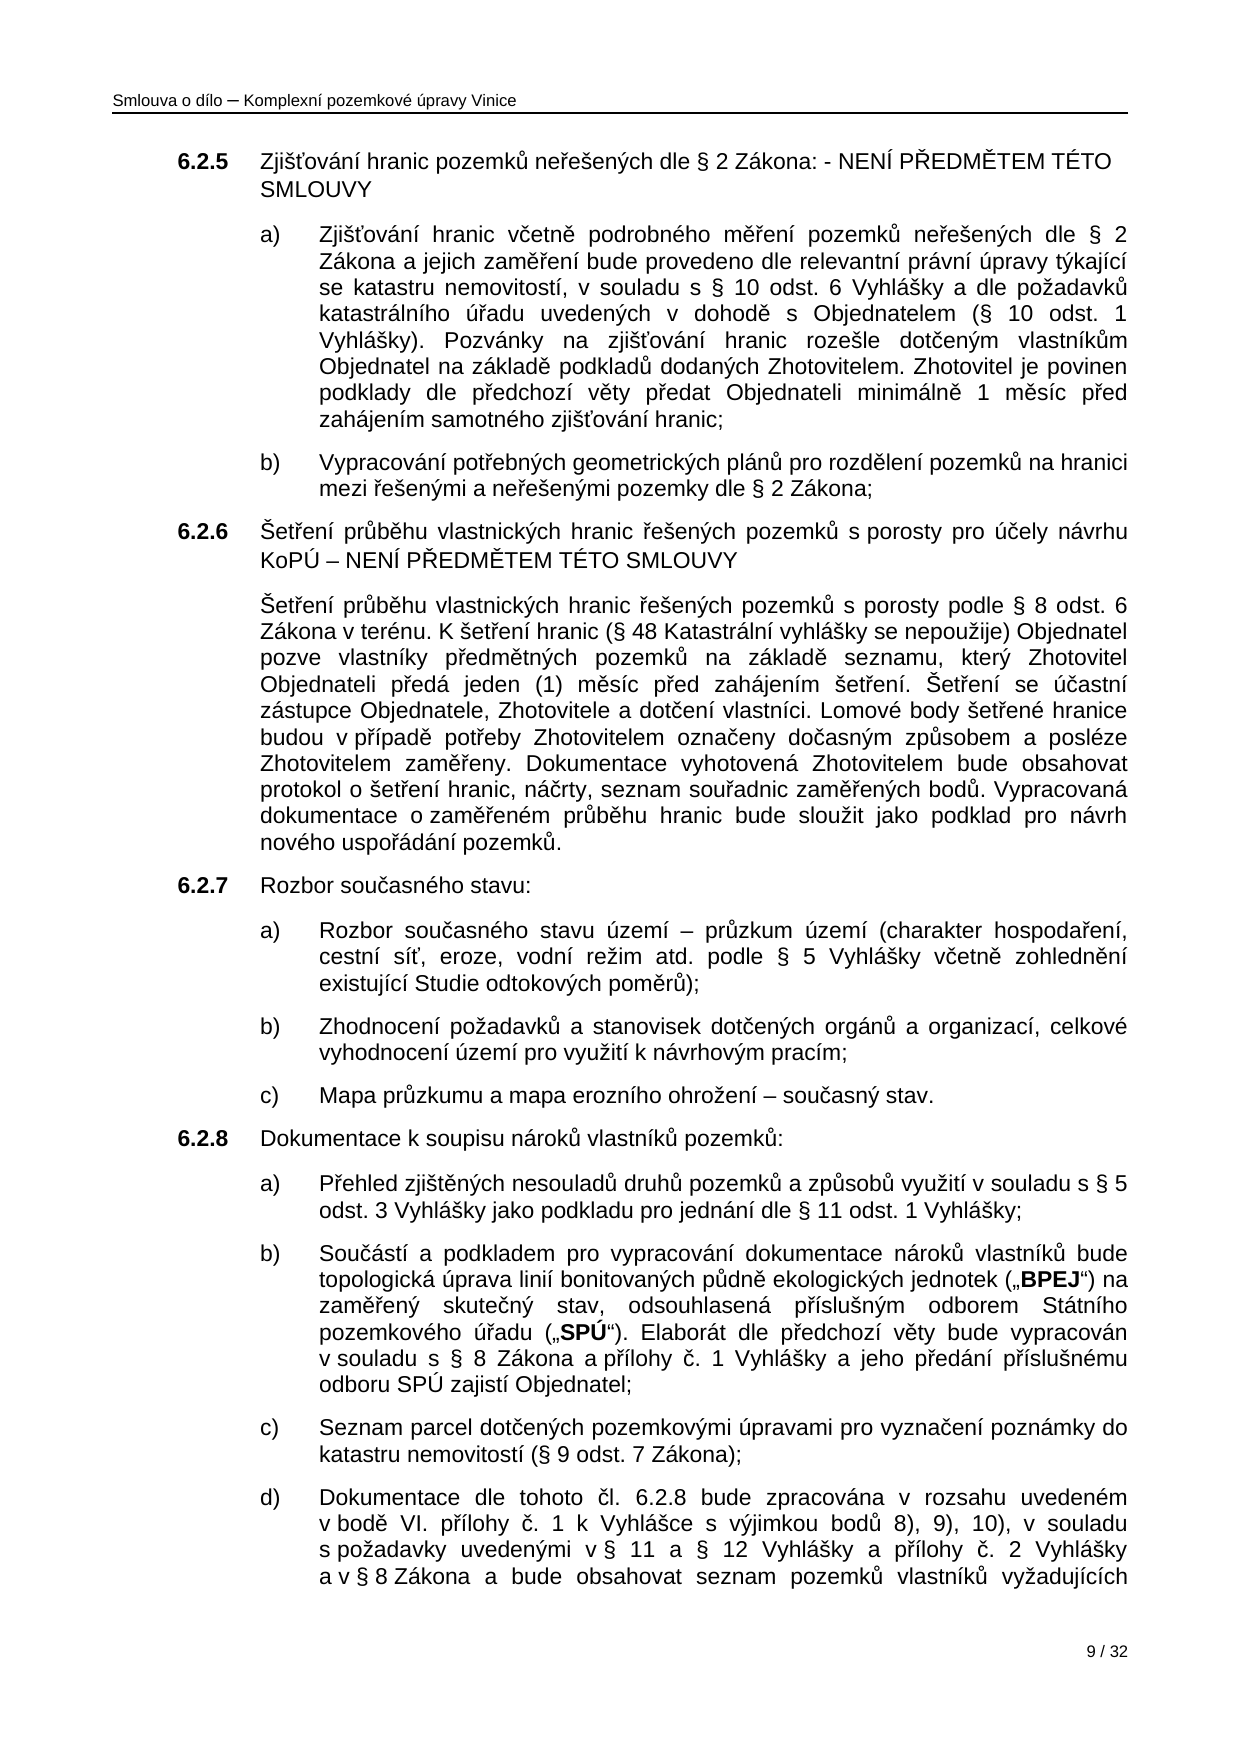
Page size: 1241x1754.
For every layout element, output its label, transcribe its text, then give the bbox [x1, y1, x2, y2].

list Mapa průzkumu a mapa erozního ohrožení – současný stav. [260, 1082, 1128, 1108]
text Dokumentace k soupisu nároků vlastníků pozemků: [177, 1125, 1128, 1151]
list Zhodnocení požadavků a stanovisek dotčených orgánů a organizací, celkové vyhodnocení území pro využití k návrhovým pracím; [260, 1013, 1128, 1065]
text Šetření průběhu vlastnických hranic řešených pozemků s porosty pro účely návrhu KoPÚ – NENÍ PŘEDMĚTEM TÉTO SMLOUVY [177, 518, 1128, 573]
list Seznam parcel dotčených pozemkovými úpravami pro vyznačení poznámky do katastru nemovitostí (§ 9 odst. 7 Zákona); [260, 1414, 1128, 1467]
list Součástí a podkladem pro vypracování dokumentace nároků vlastníků bude topologická úprava linií bonitovaných půdně ekologických jednotek („BPEJ“) na zaměřený skutečný stav, odsouhlasená příslušným odborem Státního pozemkového úřadu („SPÚ“). Elaborát dle předchozí věty bude vypracován v souladu s § 8 Zákona a přílohy č. 1 Vyhlášky a jeho předání příslušnému odboru SPÚ zajistí Objednatel; [260, 1239, 1128, 1398]
list Šetření průběhu vlastnických hranic řešených pozemků s porosty podle § 8 odst. 6 Zákona v terénu. K šetření hranic (§ 48 Katastrální vyhlášky se nepoužije) Objednatel pozve vlastníky předmětných pozemků na základě seznamu, který Zhotovitel Objednateli předá jeden (1) měsíc před zahájením šetření. Šetření se účastní zástupce Objednatele, Zhotovitele a dotčení vlastníci. Lomové body šetřené hranice budou v případě potřeby Zhotovitelem označeny dočasným způsobem a posléze Zhotovitelem zaměřeny. Dokumentace vyhotovená Zhotovitelem bude obsahovat protokol o šetření hranic, náčrty, seznam souřadnic zaměřených bodů. Vypracovaná dokumentace o zaměřeném průběhu hranic bude sloužit jako podklad pro návrh nového uspořádání pozemků. [260, 592, 1128, 855]
list Přehled zjištěných nesouladů druhů pozemků a způsobů využití v souladu s § 5 odst. 3 Vyhlášky jako podkladu pro jednání dle § 11 odst. 1 Vyhlášky; [260, 1170, 1128, 1223]
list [260, 1484, 1128, 1589]
list Vypracování potřebných geometrických plánů pro rozdělení pozemků na hranici mezi řešenými a neřešenými pozemky dle § 2 Zákona; [260, 449, 1128, 501]
list Zjišťování hranic včetně podrobného měření pozemků neřešených dle § 2 Zákona a jejich zaměření bude provedeno dle relevantní právní úpravy týkající se katastru nemovitostí, v souladu s § 10 odst. 6 Vyhlášky a dle požadavků katastrálního úřadu uvedených v dohodě s Objednatelem (§ 10 odst. 1 Vyhlášky). Pozvánky na zjišťování hranic rozešle dotčeným vlastníkům Objednatel na základě podkladů dodaných Zhotovitelem. Zhotovitel je povinen podklady dle předchozí věty předat Objednateli minimálně 1 měsíc před zahájením samotného zjišťování hranic; [260, 221, 1128, 432]
text Zjišťování hranic pozemků neřešených dle § 2 Zákona: - NENÍ PŘEDMĚTEM TÉTO SMLOUVY [177, 148, 1128, 202]
list Rozbor současného stavu území – průzkum území (charakter hospodaření, cestní síť, eroze, vodní režim atd. podle § 5 Vyhlášky včetně zohlednění existující Studie odtokových poměrů); [260, 917, 1128, 996]
text Rozbor současného stavu: [177, 872, 1128, 898]
